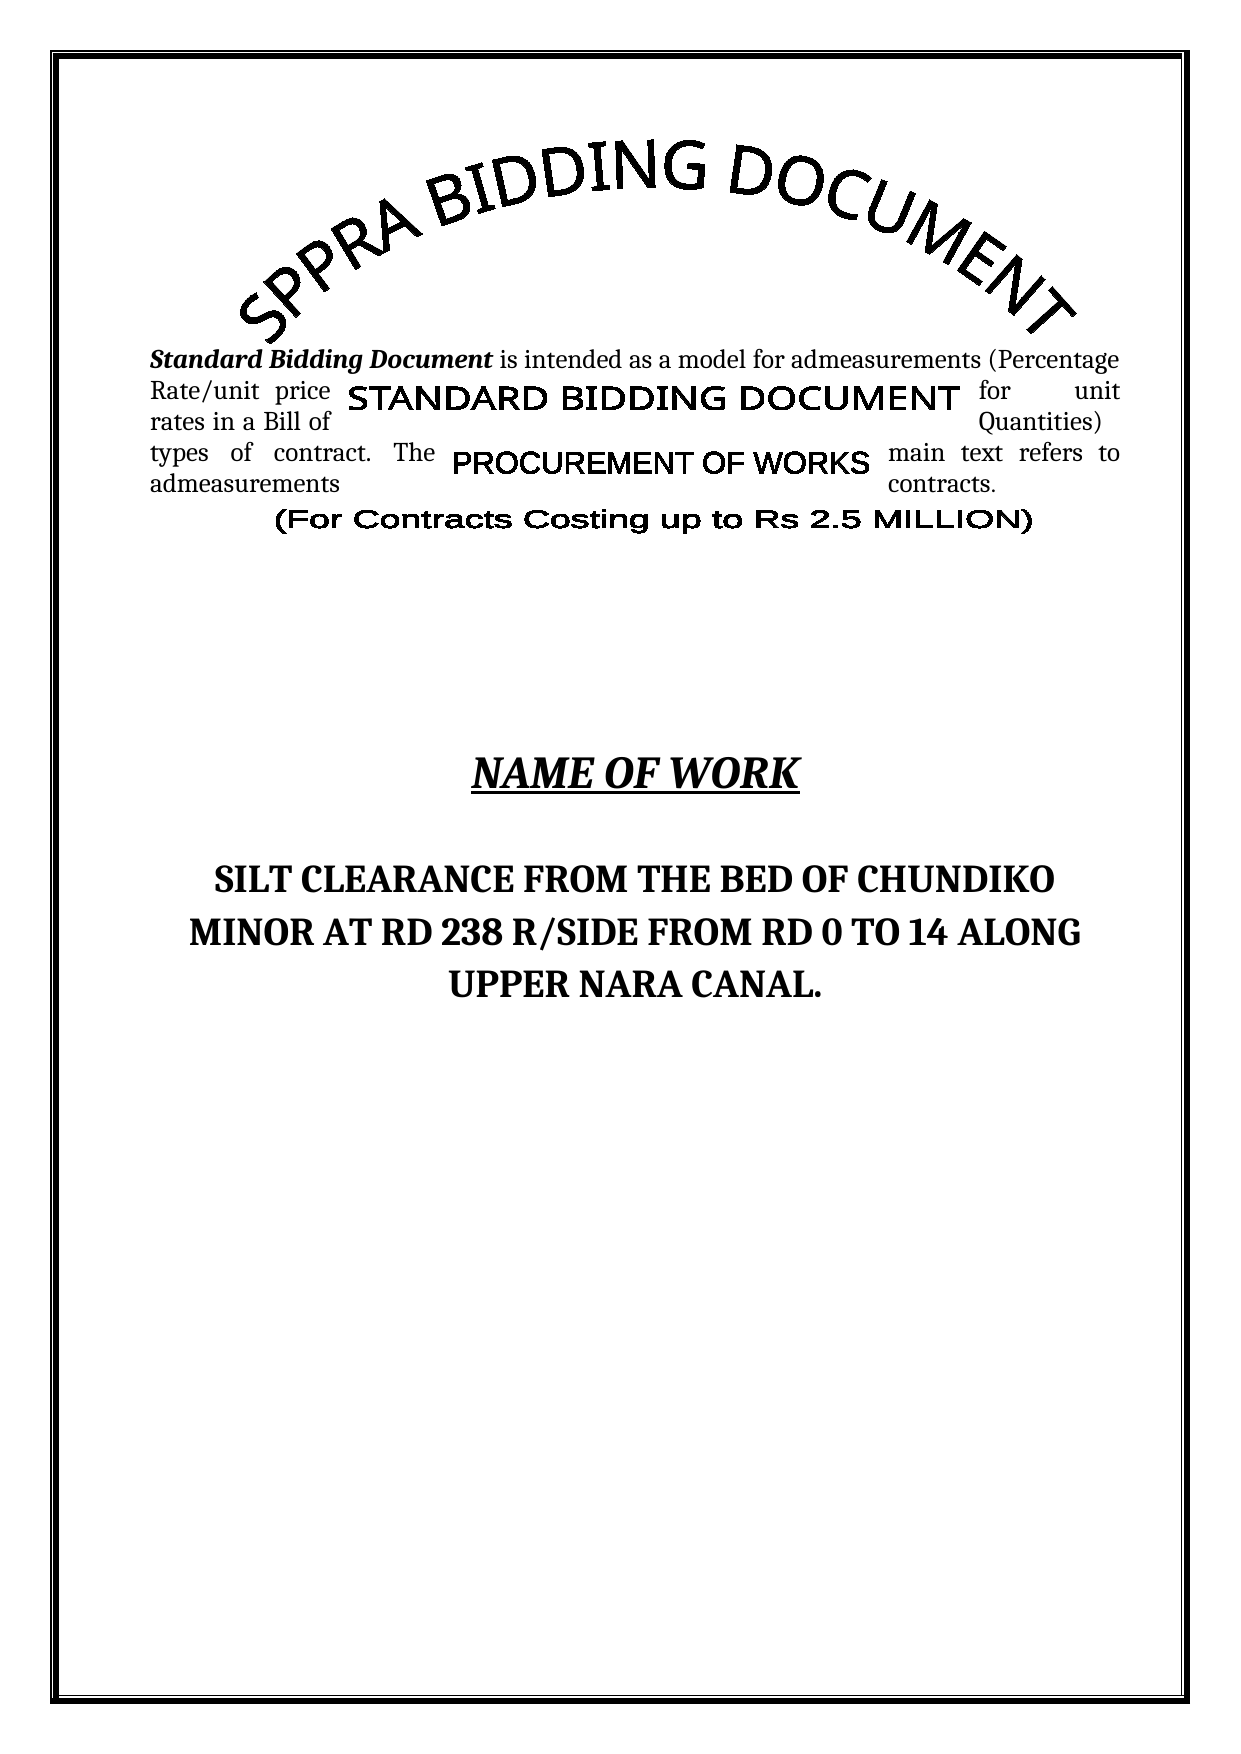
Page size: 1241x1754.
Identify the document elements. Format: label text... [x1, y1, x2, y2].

text Standard Bidding Document is intended as a model for admeasurements (Percentage Rate/unit price for unit rates in a Bill of Quantities) types of contract. The main text refers to admeasurements contracts. [150, 180, 1120, 500]
text Silt Clearance from the bed of Chundiko Minor at RD 238 R/Side from RD 0 to 14 along Upper Nara Canal. [150, 857, 1120, 1007]
text Name of work [150, 747, 1120, 800]
